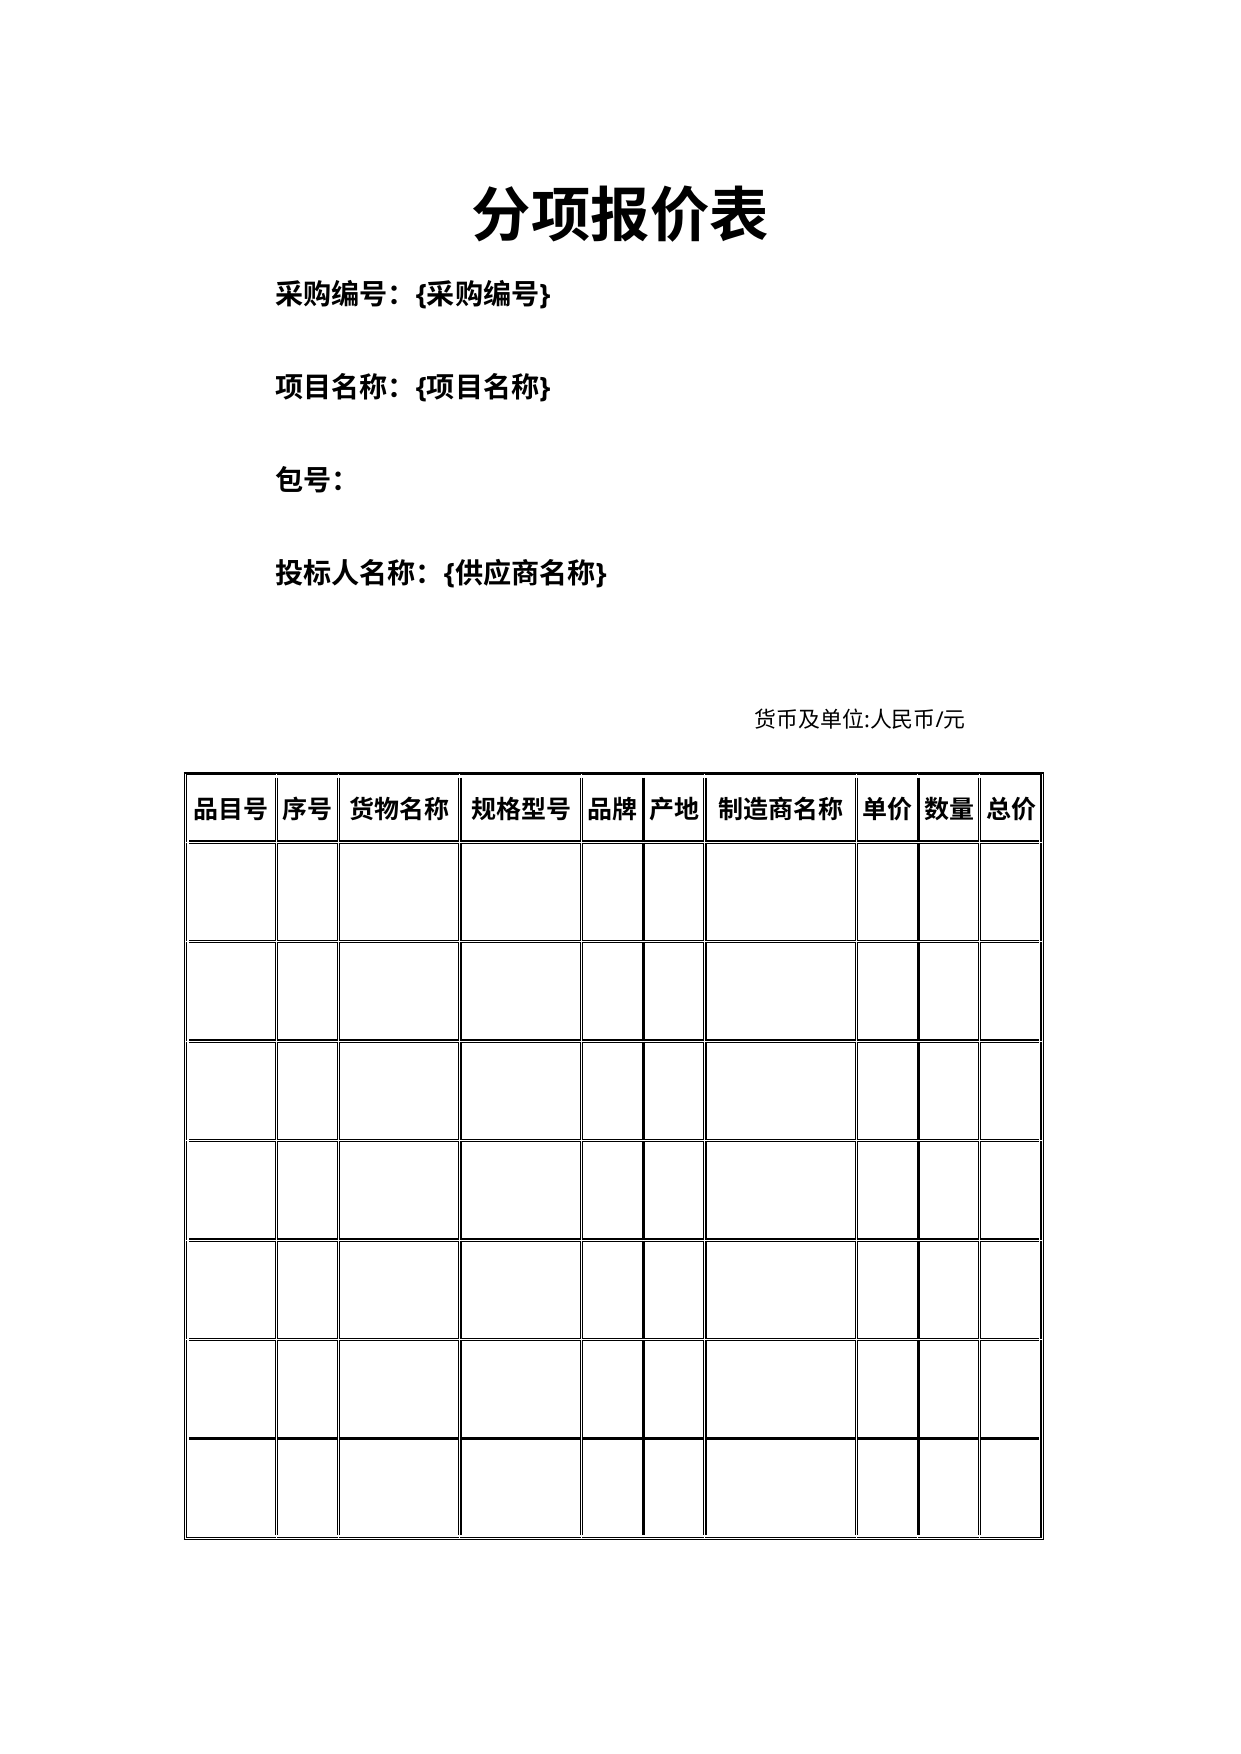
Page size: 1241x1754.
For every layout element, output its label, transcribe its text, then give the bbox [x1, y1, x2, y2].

text 分项报价表 [187, 162, 1053, 259]
table_cell [645, 1142, 703, 1238]
table_cell [707, 844, 855, 940]
table_cell [278, 1341, 337, 1437]
table_cell [858, 1142, 917, 1238]
table_cell [340, 1242, 458, 1338]
table_cell [187, 1238, 275, 1338]
table_cell [980, 940, 1042, 1039]
table_cell [462, 844, 580, 940]
table_cell [278, 844, 337, 940]
table_cell [187, 1437, 277, 1537]
table_cell [462, 943, 580, 1039]
table_cell [981, 1238, 1041, 1338]
table_cell [278, 1043, 337, 1139]
table_cell [460, 1440, 582, 1537]
table_cell [645, 943, 703, 1039]
table_cell [185, 940, 277, 1039]
table_cell [185, 1338, 277, 1437]
table_cell [278, 943, 337, 1039]
table_cell [858, 1341, 917, 1437]
table_cell [278, 1142, 337, 1238]
table_cell [707, 1142, 855, 1238]
table_cell [920, 844, 978, 940]
table_cell [707, 1043, 855, 1139]
table_cell [462, 1341, 580, 1437]
table_cell [705, 1440, 856, 1537]
table_cell [583, 943, 642, 1039]
table_cell [340, 943, 458, 1039]
table_header 品目号 [187, 775, 277, 840]
table_header 数量 [918, 775, 980, 840]
table_header 序号 [277, 775, 338, 840]
table_cell [980, 1437, 1040, 1537]
table_cell [980, 1139, 1042, 1238]
table_cell [920, 1242, 978, 1338]
table_cell [645, 1242, 703, 1338]
table_cell [583, 1043, 642, 1139]
table_cell [187, 1039, 275, 1139]
table_cell [582, 1440, 643, 1537]
table_cell [583, 1242, 642, 1338]
table_cell [340, 1341, 458, 1437]
text 投标人名称：{供应商名称} [275, 539, 965, 604]
table_header 制造商名称 [705, 775, 856, 840]
table_cell [278, 1242, 337, 1338]
text 项目名称：{项目名称} [275, 353, 965, 418]
table_cell [340, 1043, 458, 1139]
table_cell [185, 1139, 277, 1238]
table_cell [277, 1440, 338, 1537]
table_cell [645, 1341, 703, 1437]
table_header 单价 [856, 774, 918, 840]
table_cell [462, 1242, 580, 1338]
table_cell [583, 1341, 642, 1437]
text 采购编号：{采购编号} [275, 259, 965, 324]
text 货币及单位:人民币/元 [275, 702, 965, 734]
table_cell [920, 1341, 978, 1437]
table_cell [187, 840, 275, 940]
table_cell [858, 1043, 917, 1139]
table_cell [645, 1043, 703, 1139]
table_cell [707, 943, 855, 1039]
table_cell [980, 1338, 1042, 1437]
table_header 总价 [980, 775, 1040, 840]
table_cell [981, 1039, 1041, 1139]
table_cell [643, 1437, 705, 1537]
table_header 产地 [643, 774, 705, 840]
table_cell [645, 844, 703, 940]
table_cell [920, 1043, 978, 1139]
table_cell [918, 1440, 980, 1537]
table_cell [856, 1440, 918, 1537]
table_header 货物名称 [339, 774, 460, 840]
table_cell [583, 844, 642, 940]
table_cell [858, 1242, 917, 1338]
table_cell [707, 1341, 855, 1437]
table_cell [858, 844, 917, 940]
text 包号： [275, 446, 965, 511]
table_cell [920, 1142, 978, 1238]
table_header 品牌 [582, 775, 643, 840]
table_cell [981, 840, 1041, 940]
table_cell [339, 1437, 460, 1537]
table_header 规格型号 [460, 775, 582, 840]
table_cell [462, 1142, 580, 1238]
table_cell [920, 943, 978, 1039]
table_cell [583, 1142, 642, 1238]
table_cell [858, 943, 917, 1039]
table_cell [340, 1142, 458, 1238]
table_cell [340, 844, 458, 940]
table_cell [707, 1242, 855, 1338]
table_cell [462, 1043, 580, 1139]
